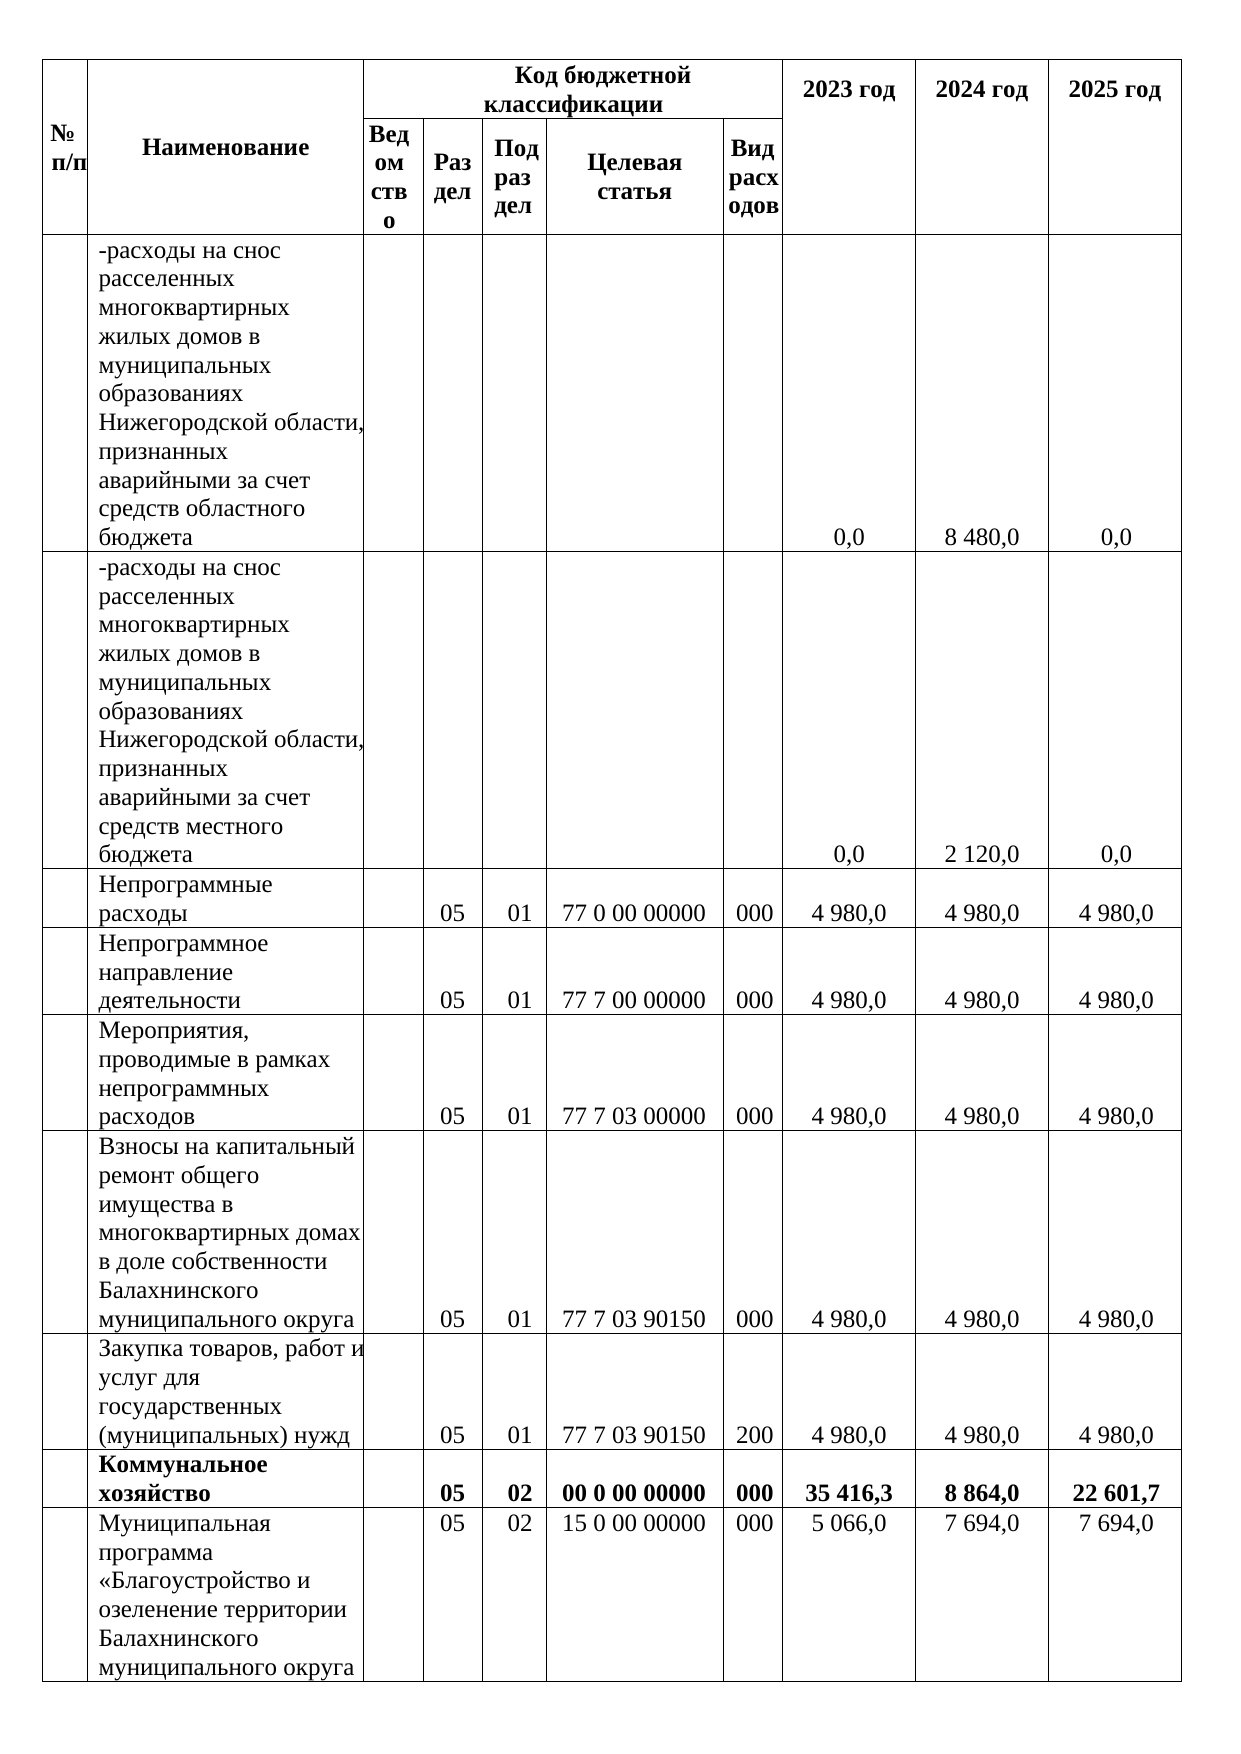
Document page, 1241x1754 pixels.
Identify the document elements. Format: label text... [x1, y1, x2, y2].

table_cell [783, 118, 915, 234]
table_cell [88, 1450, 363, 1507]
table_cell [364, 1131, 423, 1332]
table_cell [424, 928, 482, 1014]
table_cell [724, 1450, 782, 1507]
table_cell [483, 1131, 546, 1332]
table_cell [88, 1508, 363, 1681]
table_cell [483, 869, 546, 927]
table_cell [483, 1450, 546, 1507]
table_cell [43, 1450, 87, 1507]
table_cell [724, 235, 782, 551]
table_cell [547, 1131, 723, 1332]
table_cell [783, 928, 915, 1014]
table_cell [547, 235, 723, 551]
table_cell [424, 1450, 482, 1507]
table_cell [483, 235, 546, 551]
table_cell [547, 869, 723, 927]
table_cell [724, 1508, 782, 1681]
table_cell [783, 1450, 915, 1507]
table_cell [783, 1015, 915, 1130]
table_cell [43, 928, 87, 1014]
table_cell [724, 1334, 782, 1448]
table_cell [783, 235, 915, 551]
table_cell Ведом ство [364, 119, 423, 234]
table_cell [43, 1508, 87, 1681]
table_header 2024 год [916, 60, 1048, 118]
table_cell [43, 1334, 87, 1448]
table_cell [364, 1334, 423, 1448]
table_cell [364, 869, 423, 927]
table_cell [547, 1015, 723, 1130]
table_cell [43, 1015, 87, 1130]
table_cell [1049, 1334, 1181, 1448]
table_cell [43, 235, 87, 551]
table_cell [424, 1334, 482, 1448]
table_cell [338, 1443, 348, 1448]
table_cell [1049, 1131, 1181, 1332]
table_header Код бюджетной классификации [364, 60, 782, 118]
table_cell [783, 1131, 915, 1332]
table_cell [1049, 118, 1181, 234]
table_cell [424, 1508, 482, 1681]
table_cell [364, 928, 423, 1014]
table_header 2023 год [783, 60, 915, 118]
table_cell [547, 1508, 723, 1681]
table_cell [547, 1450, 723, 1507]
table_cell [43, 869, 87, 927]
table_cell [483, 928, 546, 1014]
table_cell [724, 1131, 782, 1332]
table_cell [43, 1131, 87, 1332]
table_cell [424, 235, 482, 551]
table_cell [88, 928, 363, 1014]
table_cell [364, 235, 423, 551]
table_cell Вид расходов [724, 119, 782, 234]
table_header № п/п [43, 60, 87, 234]
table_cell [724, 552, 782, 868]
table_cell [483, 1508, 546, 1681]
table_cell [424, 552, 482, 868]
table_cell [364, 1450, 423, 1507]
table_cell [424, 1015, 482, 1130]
table_cell Под раз дел [483, 119, 546, 234]
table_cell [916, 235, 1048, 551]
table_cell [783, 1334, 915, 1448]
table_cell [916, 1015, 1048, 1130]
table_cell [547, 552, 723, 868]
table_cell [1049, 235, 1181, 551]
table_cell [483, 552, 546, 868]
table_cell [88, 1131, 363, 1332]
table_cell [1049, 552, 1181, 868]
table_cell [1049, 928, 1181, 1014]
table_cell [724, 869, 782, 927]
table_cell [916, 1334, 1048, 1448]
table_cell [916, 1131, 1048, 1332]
table_header Наименование [88, 60, 363, 234]
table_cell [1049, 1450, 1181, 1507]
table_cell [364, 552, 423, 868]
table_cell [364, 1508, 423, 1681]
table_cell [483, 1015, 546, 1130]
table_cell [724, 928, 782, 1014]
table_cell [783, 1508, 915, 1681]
table_cell Раз дел [424, 119, 482, 234]
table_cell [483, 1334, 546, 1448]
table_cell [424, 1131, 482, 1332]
table_cell Целевая статья [547, 119, 723, 234]
table_header 2025 год [1049, 60, 1181, 118]
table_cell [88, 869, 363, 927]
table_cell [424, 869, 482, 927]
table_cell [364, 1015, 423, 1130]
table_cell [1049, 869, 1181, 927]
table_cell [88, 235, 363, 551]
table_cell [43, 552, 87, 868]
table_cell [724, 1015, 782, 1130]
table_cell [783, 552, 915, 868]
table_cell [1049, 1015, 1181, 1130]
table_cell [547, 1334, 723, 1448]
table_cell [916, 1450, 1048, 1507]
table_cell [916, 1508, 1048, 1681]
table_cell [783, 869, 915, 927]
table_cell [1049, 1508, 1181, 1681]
table_cell [916, 118, 1048, 234]
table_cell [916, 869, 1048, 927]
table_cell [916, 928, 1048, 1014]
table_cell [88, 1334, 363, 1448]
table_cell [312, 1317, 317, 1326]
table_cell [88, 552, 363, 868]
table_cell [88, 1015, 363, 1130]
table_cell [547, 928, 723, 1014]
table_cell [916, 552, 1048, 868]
